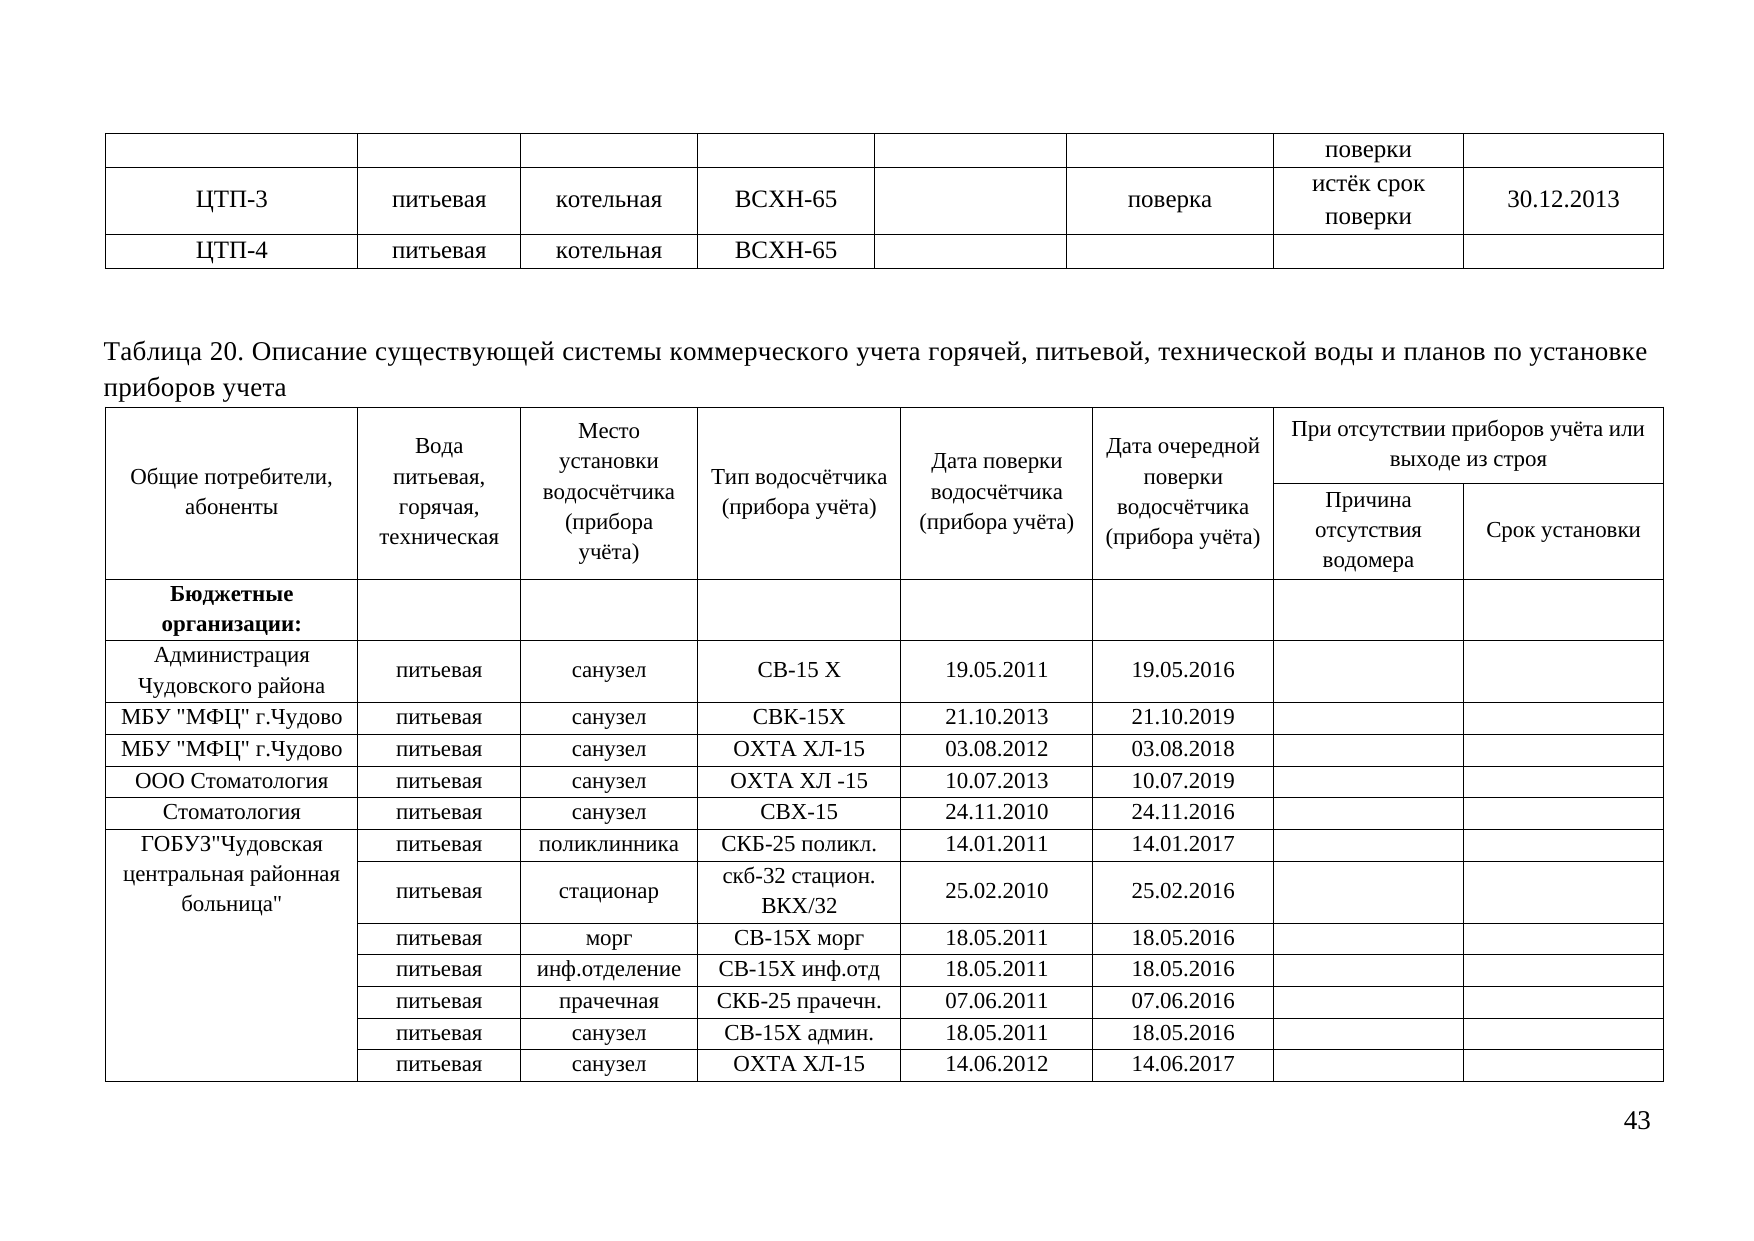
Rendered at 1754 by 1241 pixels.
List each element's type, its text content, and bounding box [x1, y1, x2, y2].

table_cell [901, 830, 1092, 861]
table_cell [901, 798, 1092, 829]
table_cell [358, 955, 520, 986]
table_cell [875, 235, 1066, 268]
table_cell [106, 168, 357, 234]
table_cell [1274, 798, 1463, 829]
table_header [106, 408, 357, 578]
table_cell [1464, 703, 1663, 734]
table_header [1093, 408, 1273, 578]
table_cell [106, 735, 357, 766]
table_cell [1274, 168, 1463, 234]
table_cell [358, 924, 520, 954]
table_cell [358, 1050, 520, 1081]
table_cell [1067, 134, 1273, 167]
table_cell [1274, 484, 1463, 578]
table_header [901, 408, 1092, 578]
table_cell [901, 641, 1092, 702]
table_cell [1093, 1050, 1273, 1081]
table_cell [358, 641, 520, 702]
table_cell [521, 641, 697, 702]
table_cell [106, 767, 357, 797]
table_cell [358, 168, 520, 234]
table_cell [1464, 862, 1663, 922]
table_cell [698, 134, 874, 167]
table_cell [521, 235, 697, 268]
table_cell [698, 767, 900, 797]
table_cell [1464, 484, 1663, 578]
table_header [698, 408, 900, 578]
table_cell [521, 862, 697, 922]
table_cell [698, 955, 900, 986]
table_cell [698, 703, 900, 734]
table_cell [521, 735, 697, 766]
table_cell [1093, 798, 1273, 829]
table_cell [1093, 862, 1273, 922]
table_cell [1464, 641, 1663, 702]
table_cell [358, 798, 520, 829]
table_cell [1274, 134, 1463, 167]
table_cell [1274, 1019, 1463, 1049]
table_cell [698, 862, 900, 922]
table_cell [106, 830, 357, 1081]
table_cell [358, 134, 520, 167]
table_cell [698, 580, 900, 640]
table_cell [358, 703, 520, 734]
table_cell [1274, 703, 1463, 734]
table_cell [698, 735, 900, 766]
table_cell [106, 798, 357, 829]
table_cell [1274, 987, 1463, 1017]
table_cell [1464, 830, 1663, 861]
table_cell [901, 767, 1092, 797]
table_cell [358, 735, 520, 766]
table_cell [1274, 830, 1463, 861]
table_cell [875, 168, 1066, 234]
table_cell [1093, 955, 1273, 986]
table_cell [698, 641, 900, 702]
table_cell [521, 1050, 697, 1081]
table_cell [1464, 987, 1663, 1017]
text Таблица 20. Описание существующей системы коммерческого учета горячей, питьевой, технической воды и планов по установке приборов учета [103, 335, 1651, 402]
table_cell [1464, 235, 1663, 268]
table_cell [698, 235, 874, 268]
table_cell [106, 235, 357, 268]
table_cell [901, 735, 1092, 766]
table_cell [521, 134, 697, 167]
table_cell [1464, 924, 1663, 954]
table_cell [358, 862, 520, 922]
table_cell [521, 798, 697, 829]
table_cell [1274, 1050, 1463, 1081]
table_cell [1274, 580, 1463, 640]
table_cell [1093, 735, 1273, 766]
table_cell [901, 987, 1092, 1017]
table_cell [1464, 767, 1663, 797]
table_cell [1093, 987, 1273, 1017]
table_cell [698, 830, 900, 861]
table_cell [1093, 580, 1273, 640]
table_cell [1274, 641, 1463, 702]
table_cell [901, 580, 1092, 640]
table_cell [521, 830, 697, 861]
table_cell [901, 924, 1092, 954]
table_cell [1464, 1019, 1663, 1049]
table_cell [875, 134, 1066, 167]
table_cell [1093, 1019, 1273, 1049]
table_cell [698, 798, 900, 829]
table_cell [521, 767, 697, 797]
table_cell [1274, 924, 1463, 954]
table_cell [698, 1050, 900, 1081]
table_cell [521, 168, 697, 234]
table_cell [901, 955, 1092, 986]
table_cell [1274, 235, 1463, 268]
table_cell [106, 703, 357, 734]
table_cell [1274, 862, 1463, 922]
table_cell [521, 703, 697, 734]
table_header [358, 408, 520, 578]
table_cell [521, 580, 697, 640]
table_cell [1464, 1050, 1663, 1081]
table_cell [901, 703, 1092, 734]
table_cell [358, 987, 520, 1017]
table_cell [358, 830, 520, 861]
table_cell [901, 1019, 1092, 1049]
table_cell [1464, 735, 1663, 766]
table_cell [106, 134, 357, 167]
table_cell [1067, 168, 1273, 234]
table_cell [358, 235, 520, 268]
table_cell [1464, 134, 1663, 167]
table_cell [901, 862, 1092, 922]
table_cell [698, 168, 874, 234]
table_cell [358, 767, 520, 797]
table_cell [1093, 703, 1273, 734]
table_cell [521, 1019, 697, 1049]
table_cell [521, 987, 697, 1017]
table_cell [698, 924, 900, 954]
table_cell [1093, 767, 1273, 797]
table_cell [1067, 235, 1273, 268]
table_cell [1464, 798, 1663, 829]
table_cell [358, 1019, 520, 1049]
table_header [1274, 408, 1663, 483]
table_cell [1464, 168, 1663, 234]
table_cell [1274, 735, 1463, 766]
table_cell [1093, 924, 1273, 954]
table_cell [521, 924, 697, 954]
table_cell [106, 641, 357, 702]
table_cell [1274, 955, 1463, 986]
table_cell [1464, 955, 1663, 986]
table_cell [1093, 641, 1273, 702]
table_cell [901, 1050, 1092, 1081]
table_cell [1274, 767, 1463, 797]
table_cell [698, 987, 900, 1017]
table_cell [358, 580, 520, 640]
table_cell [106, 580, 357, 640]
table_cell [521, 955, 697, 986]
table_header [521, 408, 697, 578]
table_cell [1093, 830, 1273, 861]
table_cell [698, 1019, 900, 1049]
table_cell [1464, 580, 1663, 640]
